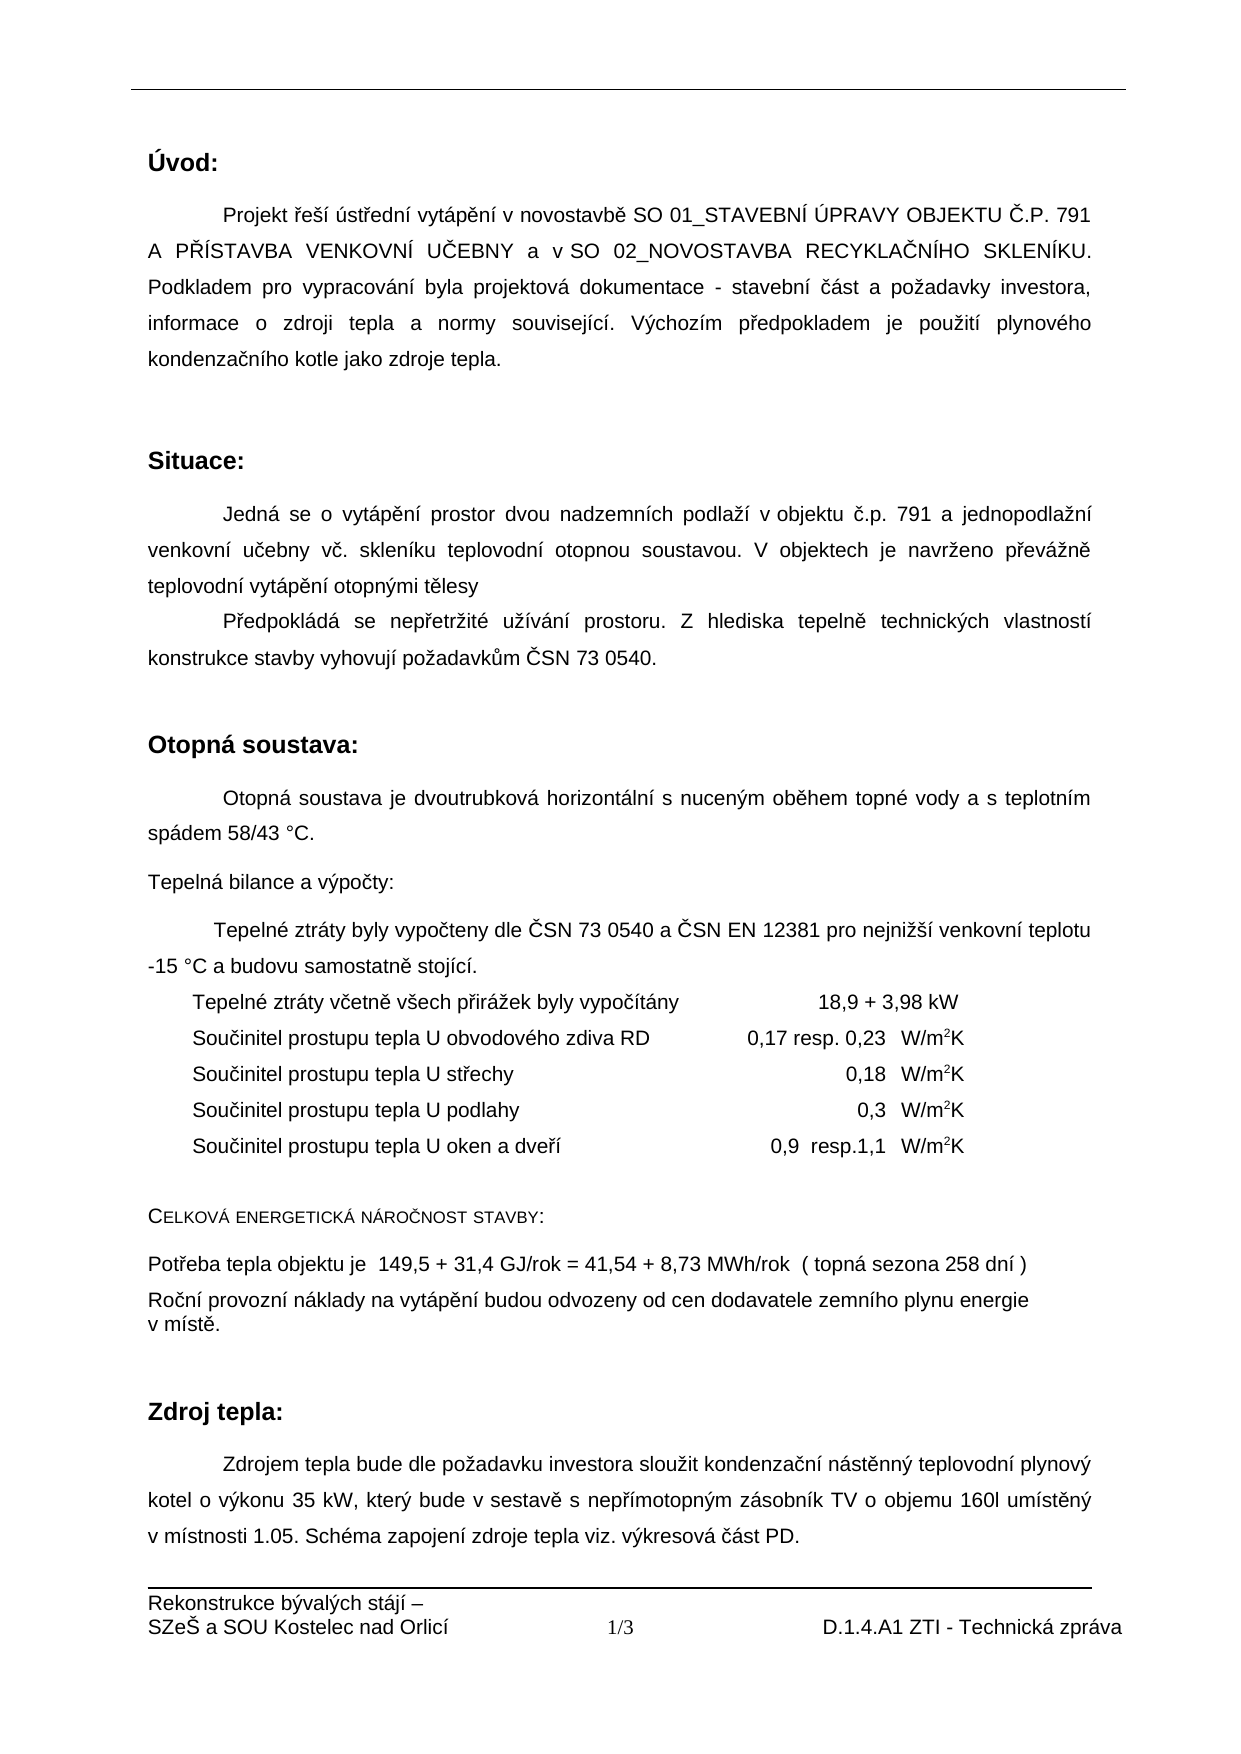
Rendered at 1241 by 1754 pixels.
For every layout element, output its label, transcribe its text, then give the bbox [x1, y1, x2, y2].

subtitle Celková energetická náročnost stavby: [148, 1204, 1092, 1228]
text Součinitel prostupu tepla U podlahy 0,3 W/m2K [148, 1098, 1092, 1122]
text Součinitel prostupu tepla U střechy 0,18 W/m2K [148, 1062, 1092, 1086]
text Roční provozní náklady na vytápění budou odvozeny od cen dodavatele zemního plynu energie v místě. [148, 1288, 1092, 1336]
subtitle Zdroj tepla: [148, 1396, 1092, 1425]
text Tepelné ztráty včetně všech přirážek byly vypočítány 18,9 + 3,98 kW [148, 990, 1092, 1014]
text Zdrojem tepla bude dle požadavku investora sloužit kondenzační nástěnný teplovodní plynový kotel o výkonu 35 kW, který bude v sestavě s nepřímotopným zásobník TV o objemu 160l umístěný v místnosti 1.05. Schéma zapojení zdroje tepla viz. výkresová část PD. [148, 1452, 1092, 1548]
text Potřeba tepla objektu je 149,5 + 31,4 GJ/rok = 41,54 + 8,73 MWh/rok ( topná sezona 258 dní ) [148, 1252, 1092, 1276]
text Součinitel prostupu tepla U oken a dveří 0,9 resp.1,1 W/m2K [148, 1134, 1092, 1158]
subtitle Tepelná bilance a výpočty: [148, 870, 1092, 894]
text Projekt řeší ústřední vytápění v novostavbě SO 01_STAVEBNÍ ÚPRAVY OBJEKTU Č.P. 791 A PŘÍSTAVBA VENKOVNÍ UČEBNY a v SO 02_NOVOSTAVBA RECYKLAČNÍHO SKLENÍKU. Podkladem pro vypracování byla projektová dokumentace - stavební část a požadavky investora, informace o zdroji tepla a normy související. Výchozím předpokladem je použití plynového kondenzačního kotle jako zdroje tepla. [148, 203, 1092, 371]
subtitle Situace: [148, 446, 1092, 475]
text Tepelné ztráty byly vypočteny dle ČSN 73 ČSN EN 12381 pro nejnižší venkovní teplotu -15 °C a budovu samostatně stojící. [148, 918, 1092, 978]
text Jedná se o vytápění prostor dvou nadzemních podlaží v objektu č.p. 791 a jednopodlažní venkovní učebny vč. skleníku teplovodní otopnou soustavou. V objektech je navrženo převážně teplovodní vytápění otopnými tělesy [148, 502, 1092, 597]
text Předpokládá se nepřetržité užívání prostoru. Z hlediska tepelně technických vlastností konstrukce stavby vyhovují požadavkům ČSN 73 0540. [148, 609, 1092, 669]
text Otopná soustava je dvoutrubková horizontální s nuceným oběhem topné vody a s teplotním spádem 58/43 °C. [148, 785, 1092, 845]
subtitle Úvod: [148, 148, 1092, 176]
text Součinitel prostupu tepla U obvodového zdiva RD 0,17 resp. 0,23 W/m2K [148, 1026, 1092, 1050]
subtitle Otopná soustava: [148, 730, 1092, 758]
